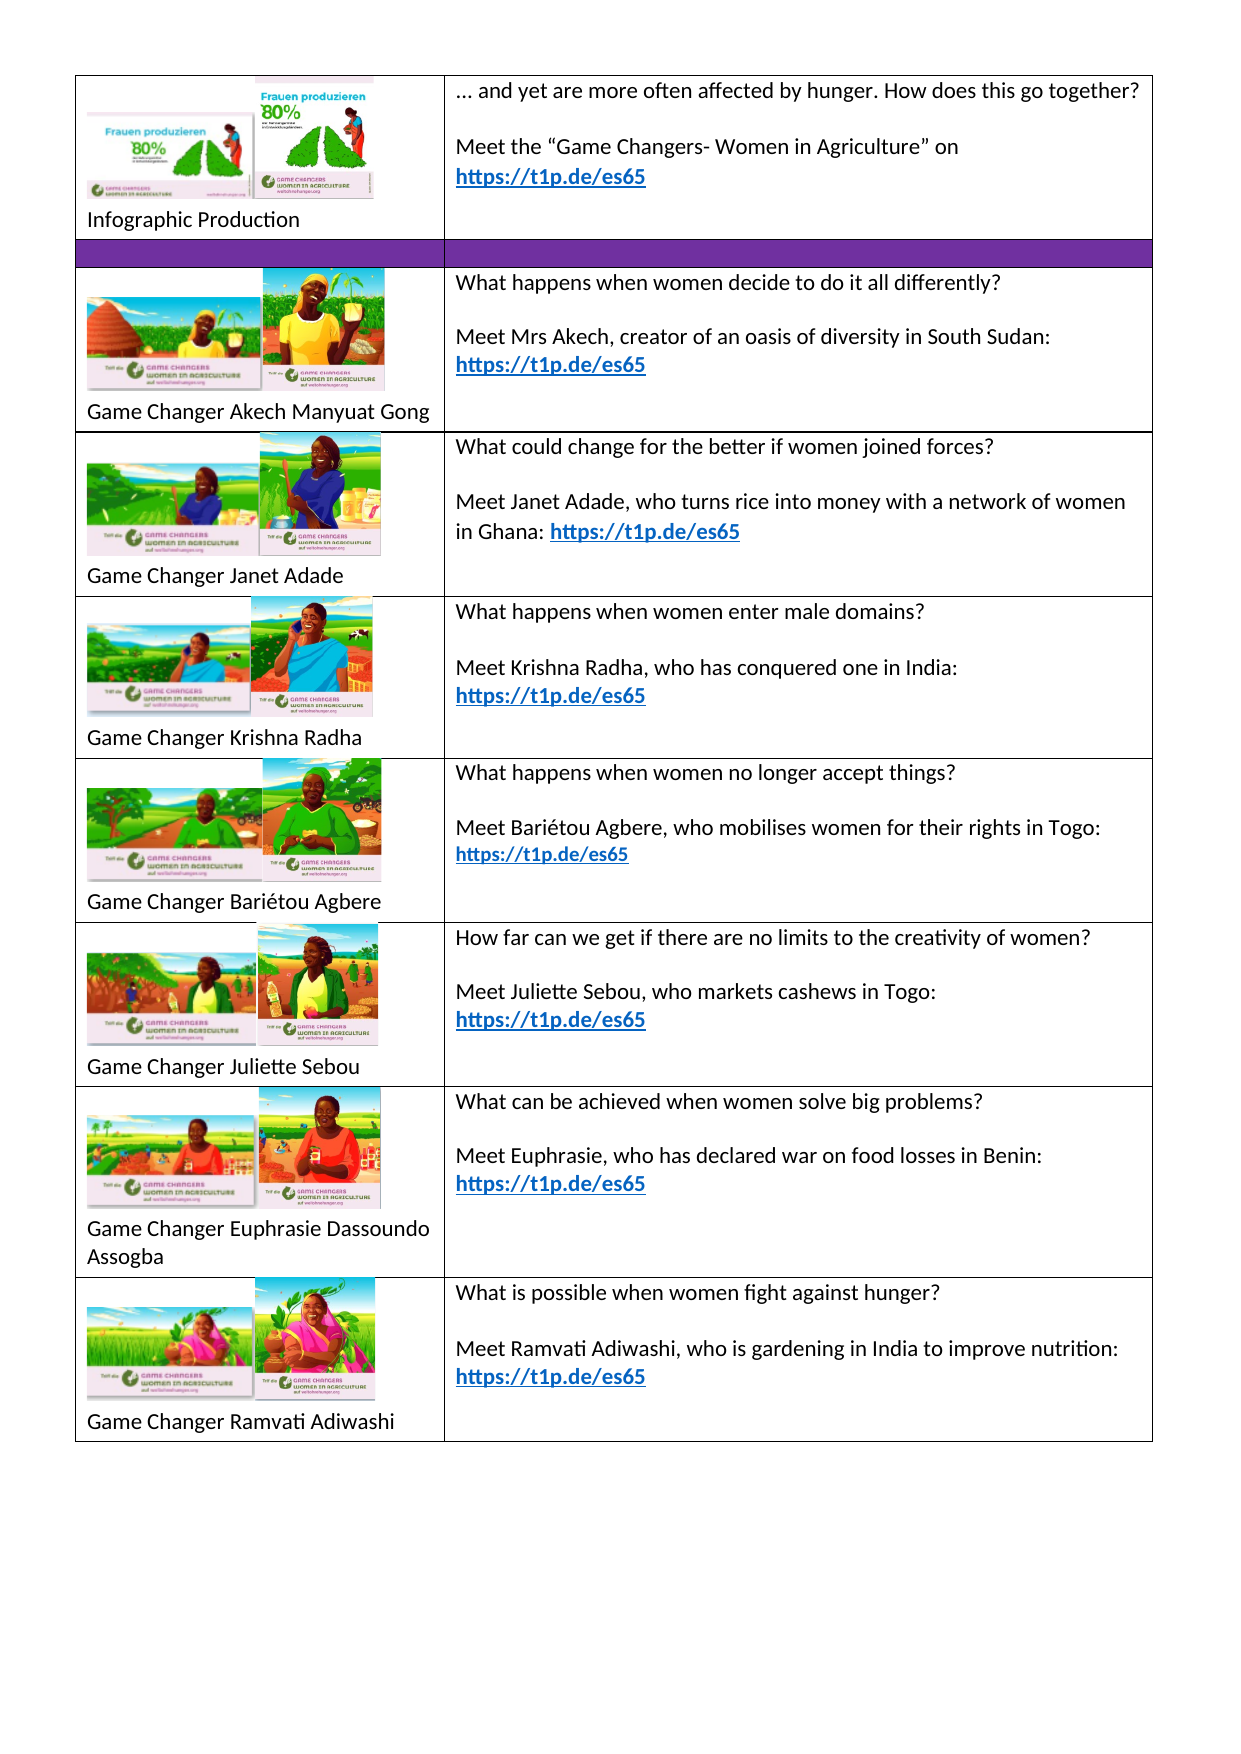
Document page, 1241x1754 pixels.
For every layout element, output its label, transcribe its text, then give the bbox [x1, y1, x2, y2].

table_cell Game Changer Euphrasie Dassoundo Assogba [76, 1087, 444, 1277]
picture [86, 76, 374, 199]
table_cell How far can we get if there are no limits to the creativity of women? Meet Juliette Sebou, who markets cashews in Togo: https://t1p.de/es65 [445, 923, 1152, 1086]
table_cell [445, 240, 1152, 267]
picture [86, 432, 381, 556]
table_cell What is possible when women fight against hunger? Meet Ramvati Adiwashi, who is gardening in India to improve nutrition: https://t1p.de/es65 [445, 1278, 1152, 1441]
table_cell Game Changer Krishna Radha [76, 597, 444, 757]
picture [86, 1277, 376, 1401]
table_cell Game Changer Janet Adade [76, 433, 444, 596]
picture [86, 596, 373, 717]
table_cell What happens when women no longer accept things? Meet Bariétou Agbere, who mobilises women for their rights in Togo: https://t1p.de/es65 [445, 759, 1152, 922]
table_cell What happens when women enter male domains? Meet Krishna Radha, who has conquered one in India: https://t1p.de/es65 [445, 597, 1152, 757]
table_cell What could change for the better if women joined forces? Meet Janet Adade, who turns rice into money with a network of women in Ghana: https://t1p.de/es65 [445, 433, 1152, 596]
picture [86, 1087, 381, 1209]
table_cell Infographic Production [76, 76, 444, 239]
table_cell Game Changer Akech Manyuat Gong [76, 268, 444, 431]
table_cell What happens when women decide to do it all differently? Meet Mrs Akech, creator of an oasis of diversity in South Sudan: https://t1p.de/es65 [445, 268, 1152, 431]
table_cell ... and yet are more often affected by hunger. How does this go together? Meet the “Game Changers- Women in Agriculture” on https://t1p.de/es65 [445, 76, 1152, 239]
picture [86, 922, 379, 1046]
picture [86, 268, 385, 391]
table_cell What can be achieved when women solve big problems? Meet Euphrasie, who has declared war on food losses in Benin: https://t1p.de/es65 [445, 1087, 1152, 1277]
table_cell [76, 240, 444, 267]
picture [86, 758, 382, 882]
table_cell Game Changer Juliette Sebou [76, 923, 444, 1086]
table_cell Game Changer Ramvati Adiwashi [76, 1278, 444, 1441]
table_cell Game Changer Bariétou Agbere [76, 759, 444, 922]
